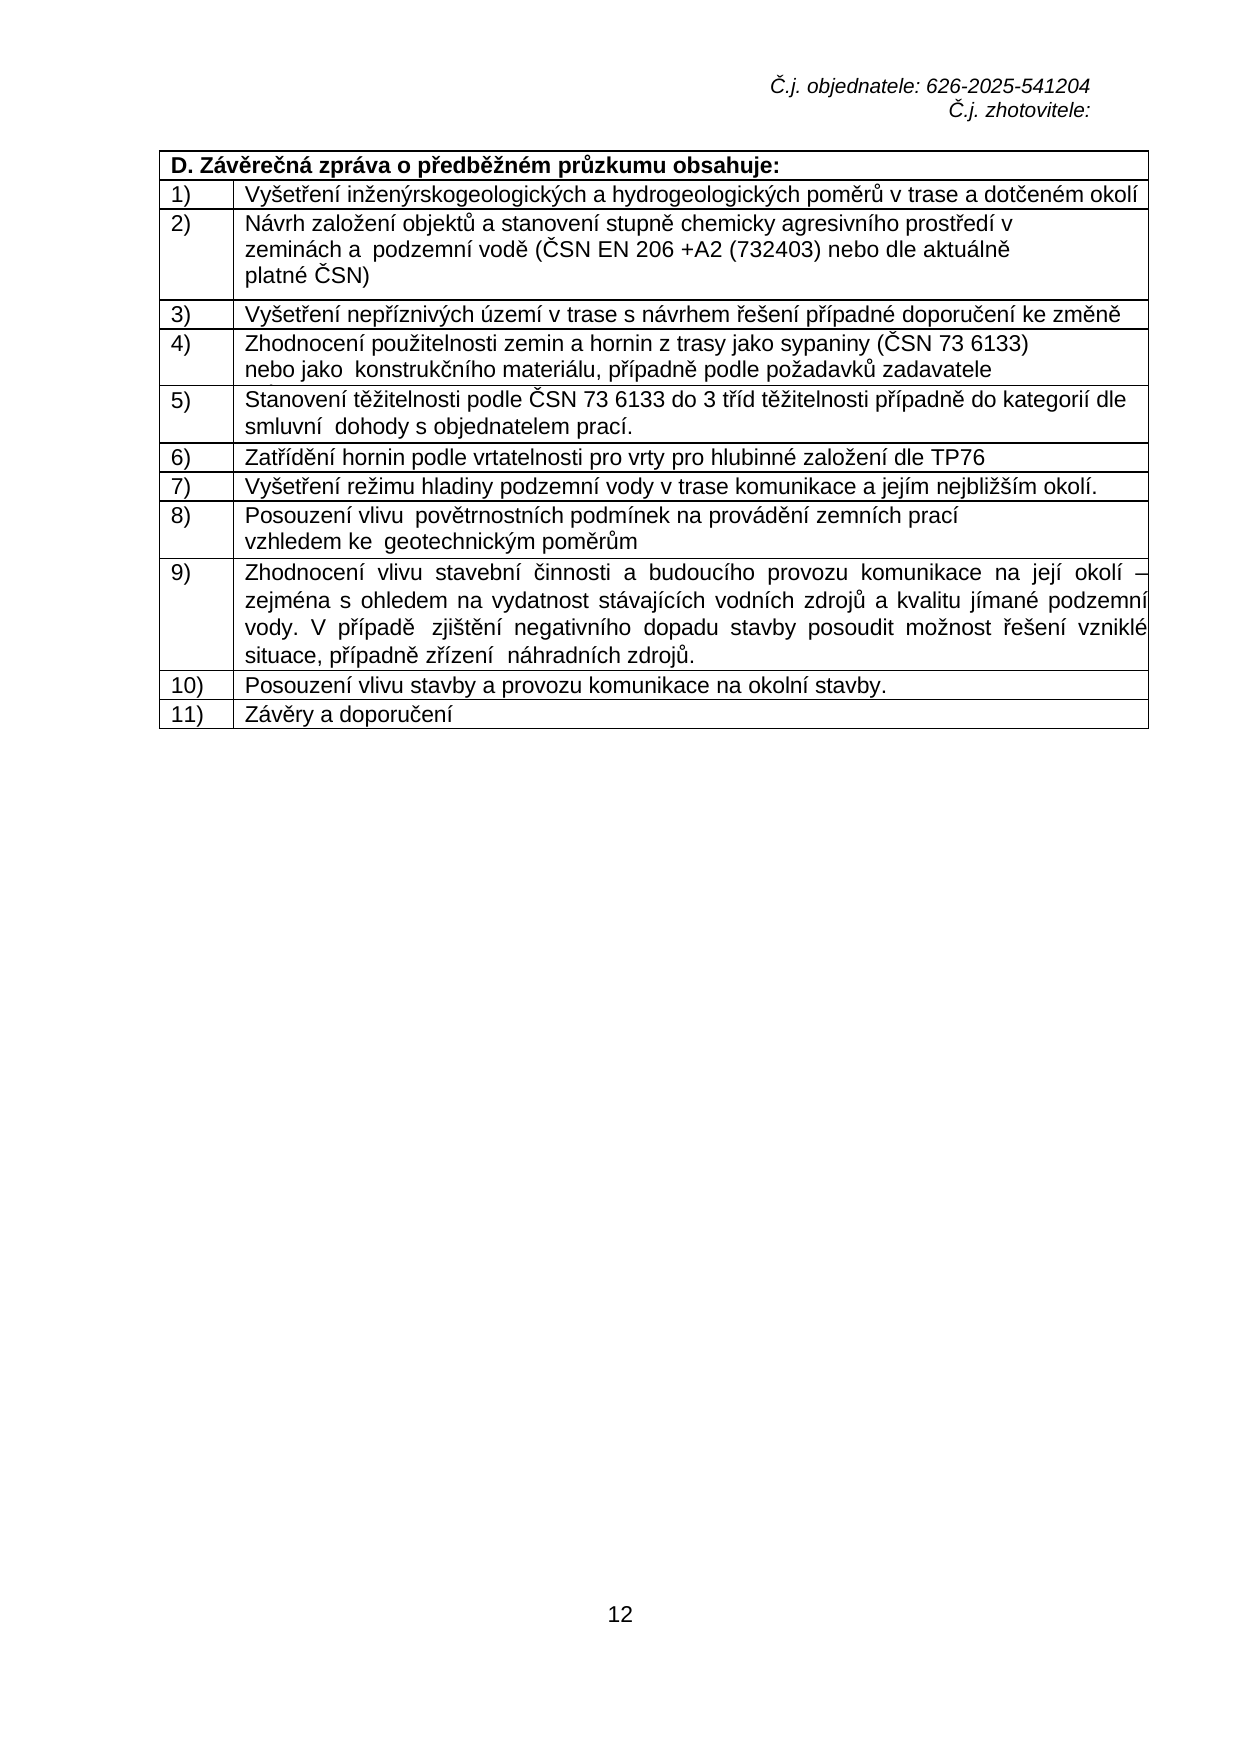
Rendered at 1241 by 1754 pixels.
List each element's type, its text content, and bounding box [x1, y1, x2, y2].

table_cell Stanovení těžitelnosti podle ČSN 73 6133 do 3 tříd těžitelnosti případně do kategorií dle smluvní dohody s objednatelem prací. [234, 386, 1148, 442]
table_cell 4) [160, 330, 233, 385]
table_cell Vyšetření nepříznivých území v trase s návrhem řešení případné doporučení ke změně trasy [234, 301, 1148, 328]
table_cell 5) [160, 386, 233, 442]
table_cell 10) [160, 671, 233, 699]
table_cell 7) [160, 473, 233, 500]
table_cell Závěry a doporučení [234, 700, 1148, 728]
table_cell 6) [160, 444, 233, 471]
table_cell Návrh založení objektů a stanovení stupně chemicky agresivního prostředí v zeminách a podzemní vodě (ČSN EN 206 +A2 (732403) nebo dle aktuálně platné ČSN) [234, 210, 1148, 299]
table_header D. Závěrečná zpráva o předběžném průzkumu obsahuje: [160, 152, 1148, 179]
table_cell 2) [160, 210, 233, 299]
table_cell 11) [160, 700, 233, 728]
table_cell Vyšetření inženýrskogeologických a hydrogeologických poměrů v trase a dotčeném okolí trasy. [234, 181, 1148, 208]
table_cell Vyšetření režimu hladiny podzemní vody v trase komunikace a jejím nejbližším okolí. [234, 473, 1148, 500]
table_cell Posouzení vlivu povětrnostních podmínek na provádění zemních prací vzhledem ke geotechnickým poměrům [234, 502, 1148, 557]
table_cell 8) [160, 502, 233, 557]
table_cell Zatřídění hornin podle vrtatelnosti pro vrty pro hlubinné založení dle TP76 [234, 444, 1148, 471]
table_cell Zhodnocení použitelnosti zemin a hornin z trasy jako sypaniny (ČSN 73 6133) nebo jako konstrukčního materiálu, případně podle požadavků zadavatele průzkumu. [234, 330, 1148, 385]
table_cell Posouzení vlivu stavby a provozu komunikace na okolní stavby. [234, 671, 1148, 699]
table_cell Zhodnocení vlivu stavební činnosti a budoucího provozu komunikace na její okolí – zejména s ohledem na vydatnost stávajících vodních zdrojů a kvalitu jímané podzemní vody. V případě zjištění negativního dopadu stavby posoudit možnost řešení vzniklé situace, případně zřízení náhradních zdrojů. [234, 559, 1148, 670]
table_cell 1) [160, 181, 233, 208]
table_cell 9) [160, 559, 233, 670]
table_cell 3) [160, 301, 233, 328]
